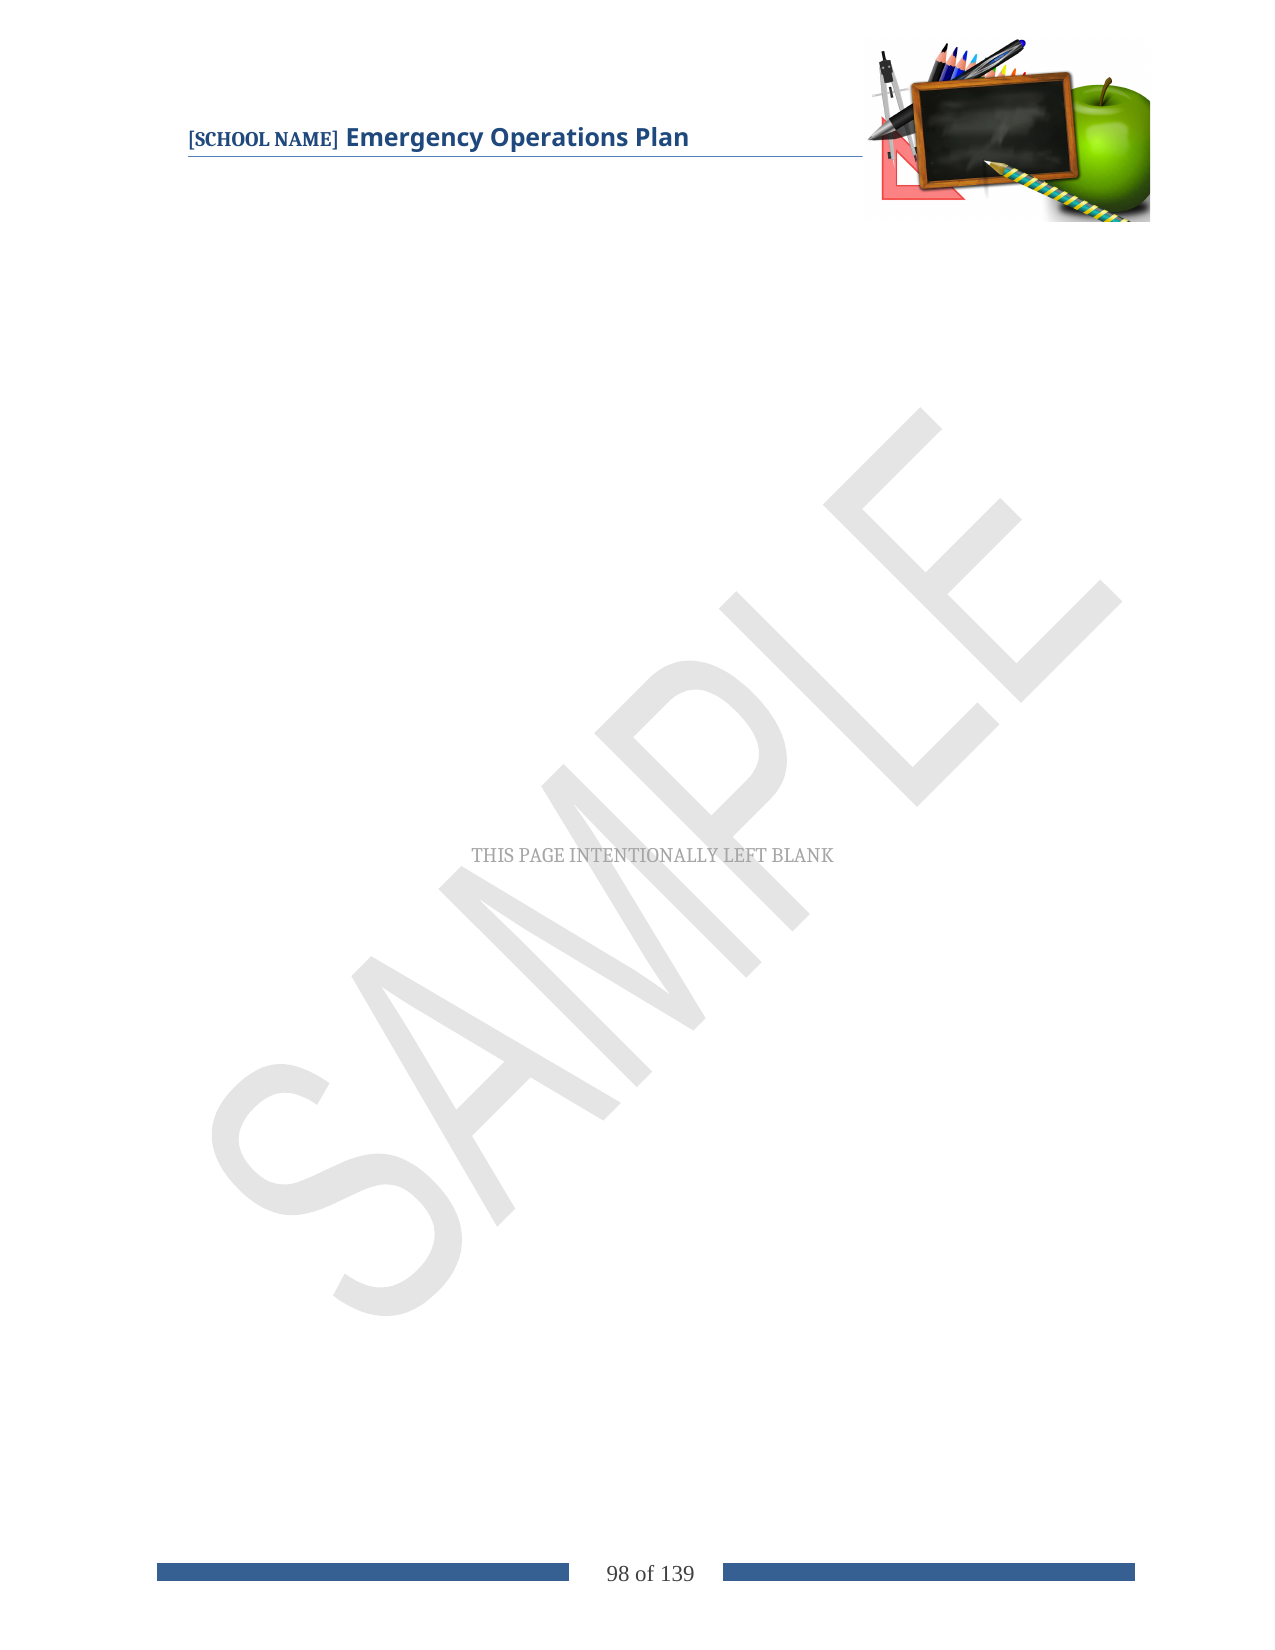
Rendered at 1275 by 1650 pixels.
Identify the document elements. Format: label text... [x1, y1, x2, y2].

picture [862, 37, 1150, 221]
text THIS PAGE INTENTIONALLY LEFT BLANK [187, 844, 1117, 868]
